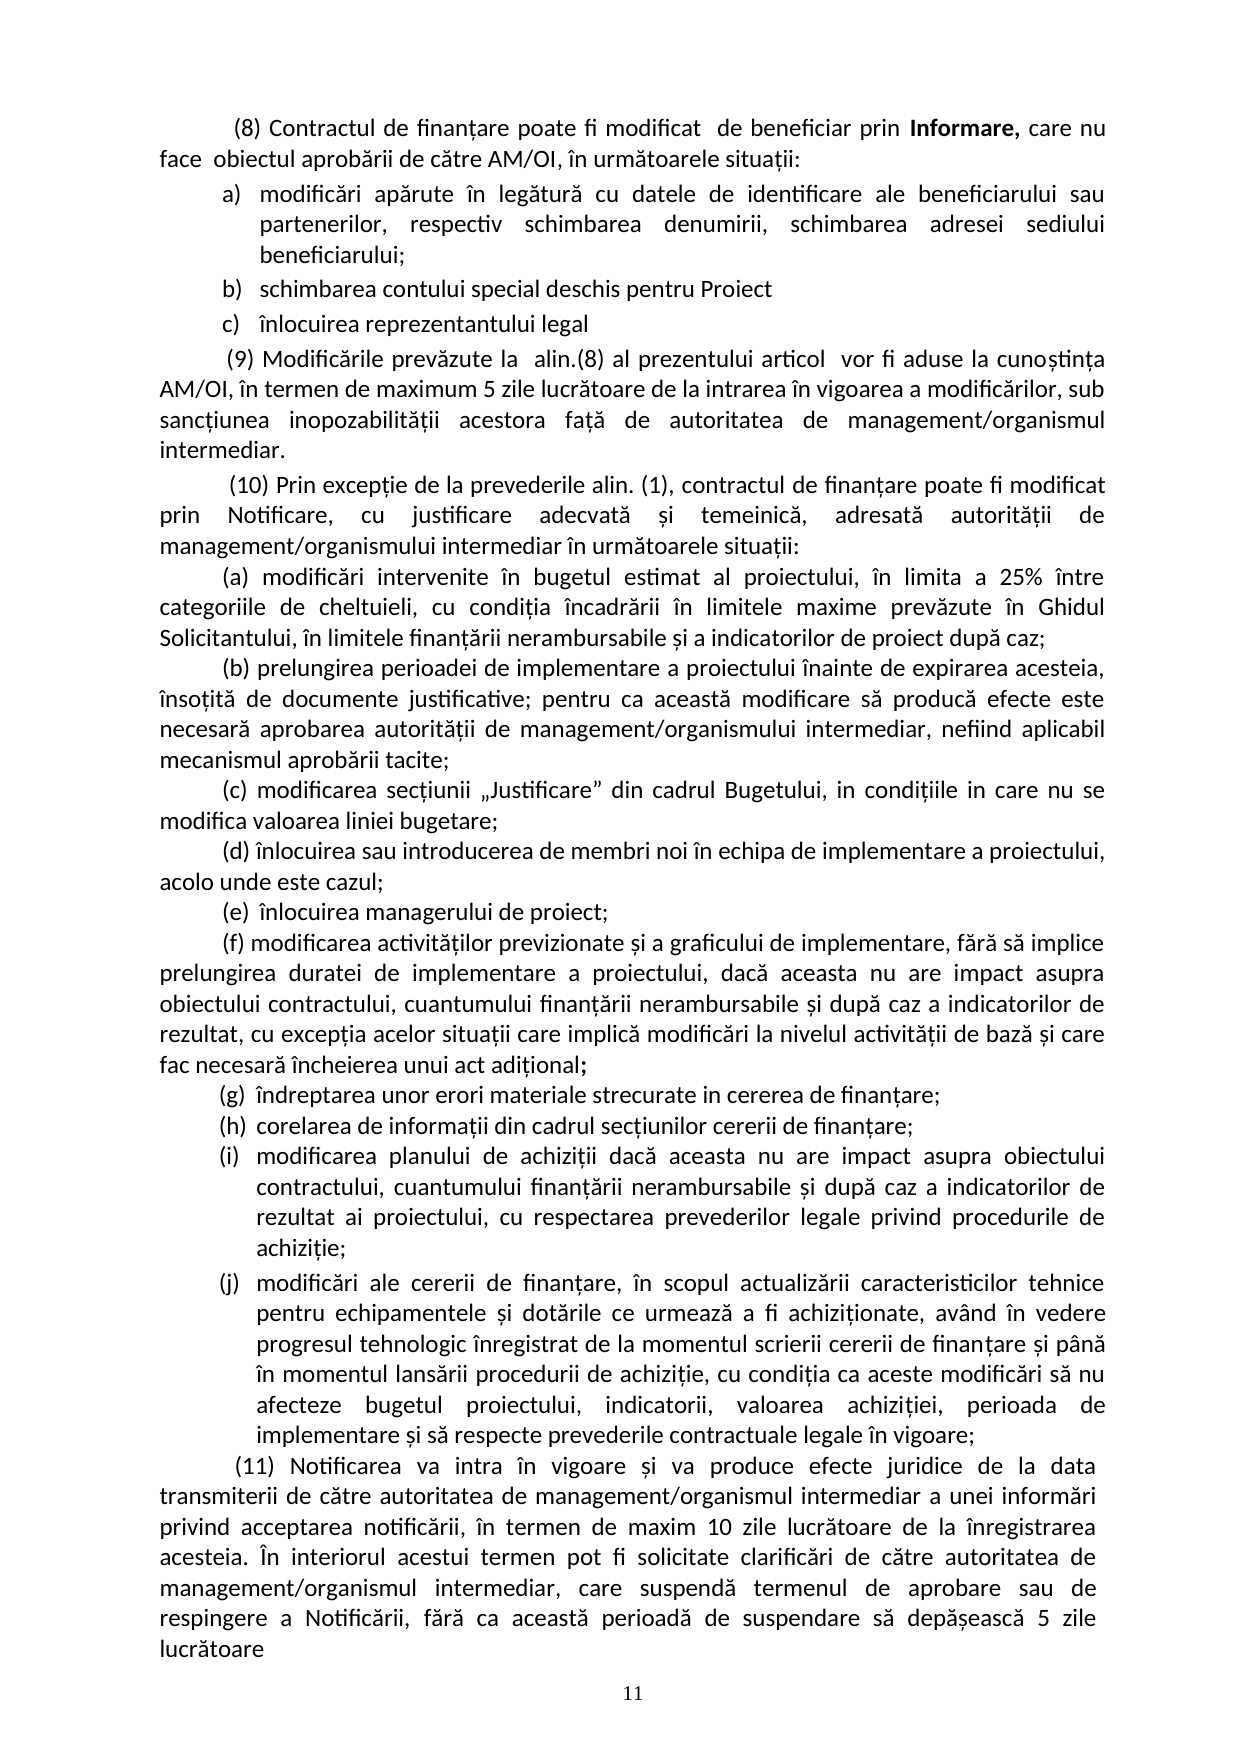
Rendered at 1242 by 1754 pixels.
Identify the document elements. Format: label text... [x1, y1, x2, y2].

text (b) prelungirea perioadei de implementare a proiectului înainte de expirarea acesteia, însoțită de documente justificative; pentru ca această modificare să producă efecte este necesară aprobarea autorității de management/organismului intermediar, nefiind aplicabil mecanismul aprobării tacite; [159, 652, 1106, 774]
list modificarea planului de achiziții dacă aceasta nu are impact asupra obiectului contractului, cuantumului finanțării nerambursabile și după caz a indicatorilor de rezultat ai proiectului, cu respectarea prevederilor legale privind procedurile de achiziție; [218, 1141, 1106, 1263]
list modificări apărute în legătură cu datele de identificare ale beneficiarului sau partenerilor, respectiv schimbarea denumirii, schimbarea adresei sediului beneficiarului; [222, 178, 1106, 269]
list îndreptarea unor erori materiale strecurate in cererea de finanțare; [218, 1079, 1106, 1110]
list modificări ale cererii de finanțare, în scopul actualizării caracteristicilor tehnice pentru echipamentele şi dotările ce urmează a fi achiziţionate, având în vedere progresul tehnologic înregistrat de la momentul scrierii cererii de finanţare şi până în momentul lansării procedurii de achiziţie, cu condiţia ca aceste modificări să nu afecteze bugetul proiectului, indicatorii, valoarea achiziţiei, perioada de implementare şi să respecte prevederile contractuale legale în vigoare; [218, 1267, 1106, 1450]
text (9) Modificările prevăzute la alin.(8) al prezentului articol vor fi aduse la cunoştinţa AM/OI, în termen de maximum 5 zile lucrătoare de la intrarea în vigoarea a modificărilor, sub sancţiunea inopozabilităţii acestora faţă de autoritatea de management/organismul intermediar. [159, 343, 1106, 465]
text (10) Prin excepție de la prevederile alin. (1), contractul de finanțare poate fi modificat prin Notificare, cu justificare adecvată și temeinică, adresată autorității de management/organismului intermediar în următoarele situații: [159, 469, 1106, 561]
text (d) înlocuirea sau introducerea de membri noi în echipa de implementare a proiectului, acolo unde este cazul; [159, 835, 1106, 896]
list înlocuirea managerului de proiect; [222, 896, 1106, 927]
text (11) Notificarea va intra în vigoare și va produce efecte juridice de la data transmiterii de către autoritatea de management/organismul intermediar a unei informări privind acceptarea notificării, în termen de maxim 10 zile lucrătoare de la înregistrarea acesteia. În interiorul acestui termen pot fi solicitate clarificări de către autoritatea de management/organismul intermediar, care suspendă termenul de aprobare sau de respingere a Notificării, fără ca această perioadă de suspendare să depășească 5 zile lucrătoare [159, 1450, 1098, 1663]
text (f) modificarea activităților previzionate și a graficului de implementare, fără să implice prelungirea duratei de implementare a proiectului, dacă aceasta nu are impact asupra obiectului contractului, cuantumului finanțării nerambursabile și după caz a indicatorilor de rezultat, cu excepția acelor situații care implică modificări la nivelul activității de bază și care fac necesară încheierea unui act adițional; [159, 927, 1106, 1079]
list înlocuirea reprezentantului legal [222, 308, 1106, 339]
text (c) modificarea secțiunii „Justificare” din cadrul Bugetului, in condițiile in care nu se modifica valoarea liniei bugetare; [159, 774, 1106, 835]
list schimbarea contului special deschis pentru Proiect [222, 273, 1106, 304]
list corelarea de informații din cadrul secțiunilor cererii de finanțare; [218, 1110, 1106, 1141]
text (8) Contractul de finanțare poate fi modificat de beneficiar prin Informare, care nu face obiectul aprobării de către AM/OI, în următoarele situații: [159, 112, 1106, 173]
text (a) modificări intervenite în bugetul estimat al proiectului, în limita a 25% între categoriile de cheltuieli, cu condiția încadrării în limitele maxime prevăzute în Ghidul Solicitantului, în limitele finanțării nerambursabile și a indicatorilor de proiect după caz; [159, 561, 1106, 652]
